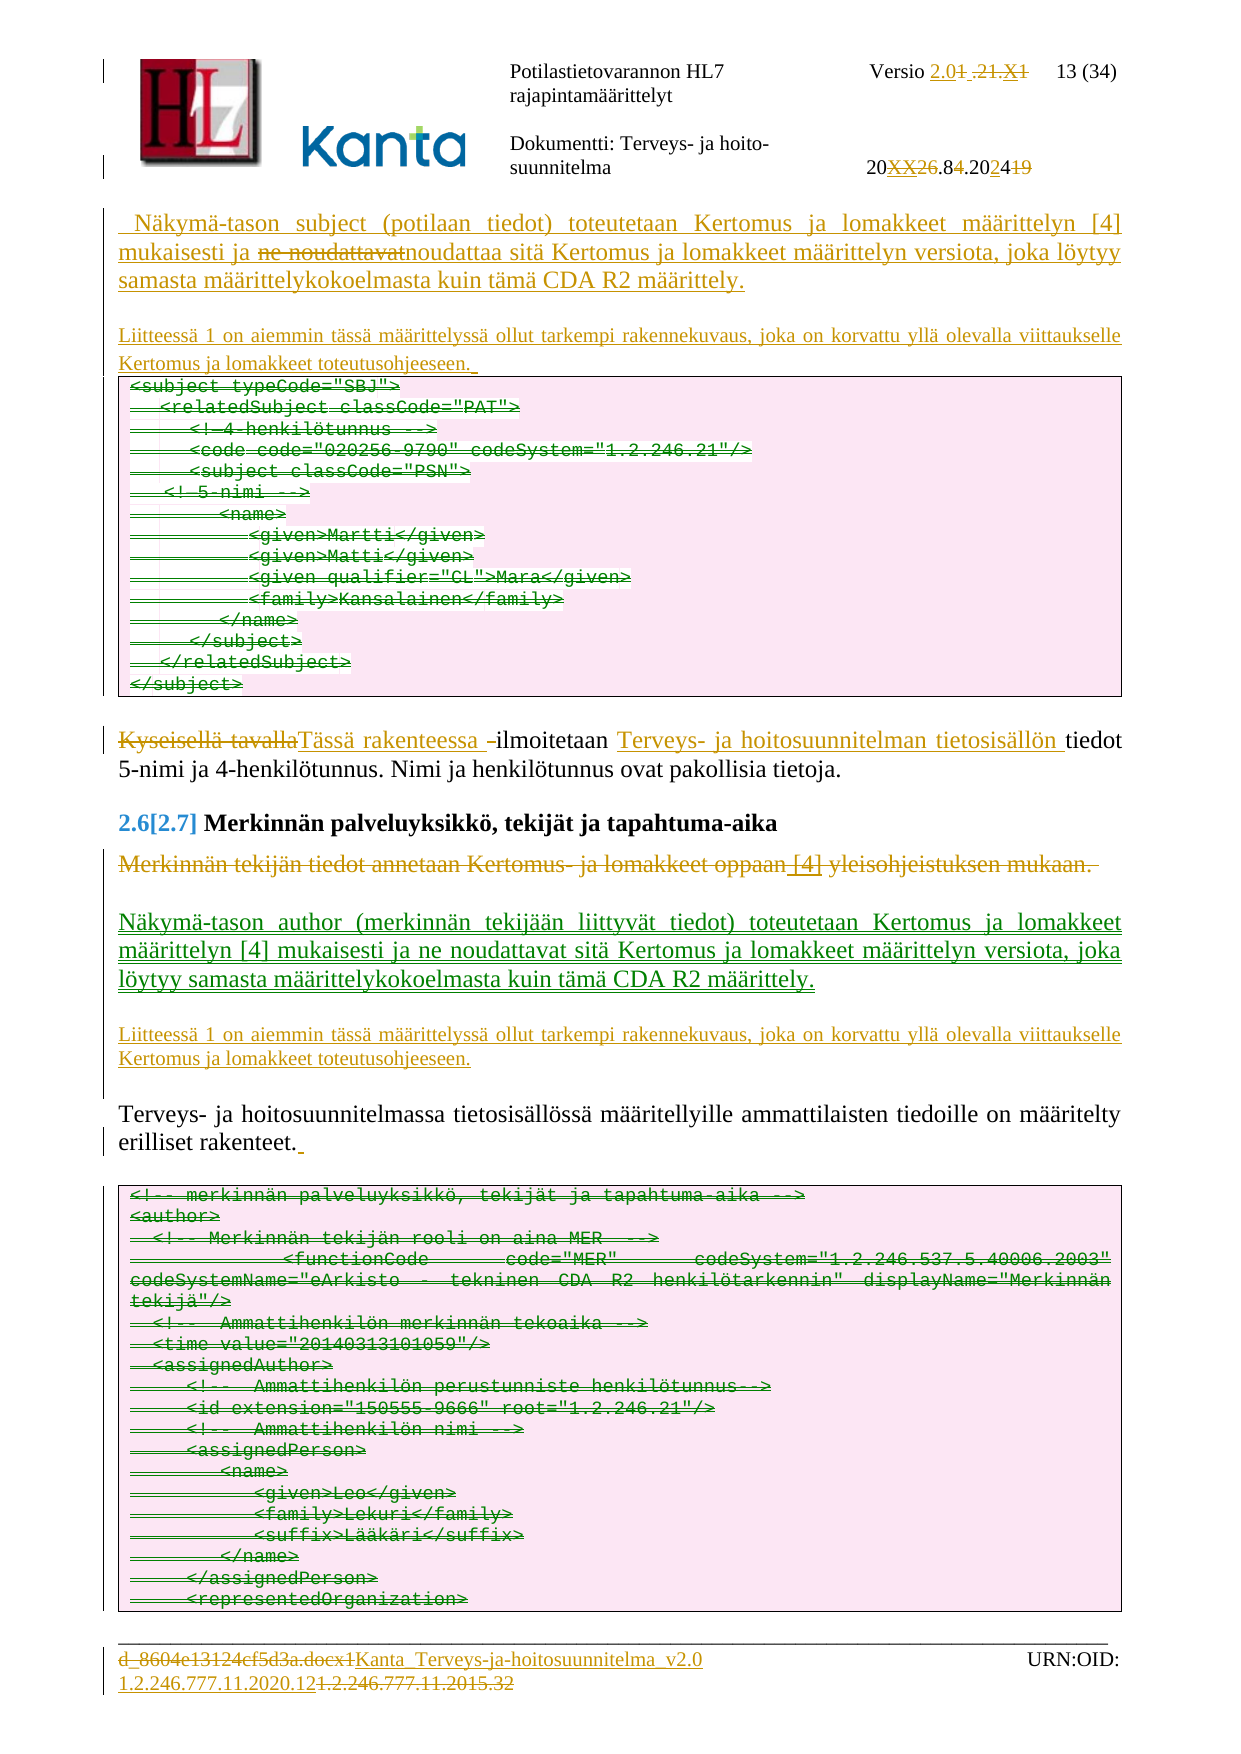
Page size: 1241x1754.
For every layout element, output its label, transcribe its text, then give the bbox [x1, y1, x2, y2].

picture [140, 59, 263, 167]
text Terveys- ja hoitosuunnitelmassa tietosisällössä määritellyille ammattilaisten tiedoille on määritelty erilliset rakenteet. [118, 1099, 1122, 1156]
text ilmoitetaan tiedot 5-nimi ja 4-henkilötunnus. Nimi ja henkilötunnus ovat pakollisia tietoja. [118, 726, 1122, 783]
picture [302, 126, 466, 167]
subtitle Merkinnän palveluyksikkö, tekijät ja tapahtuma-aika [118, 808, 1122, 837]
